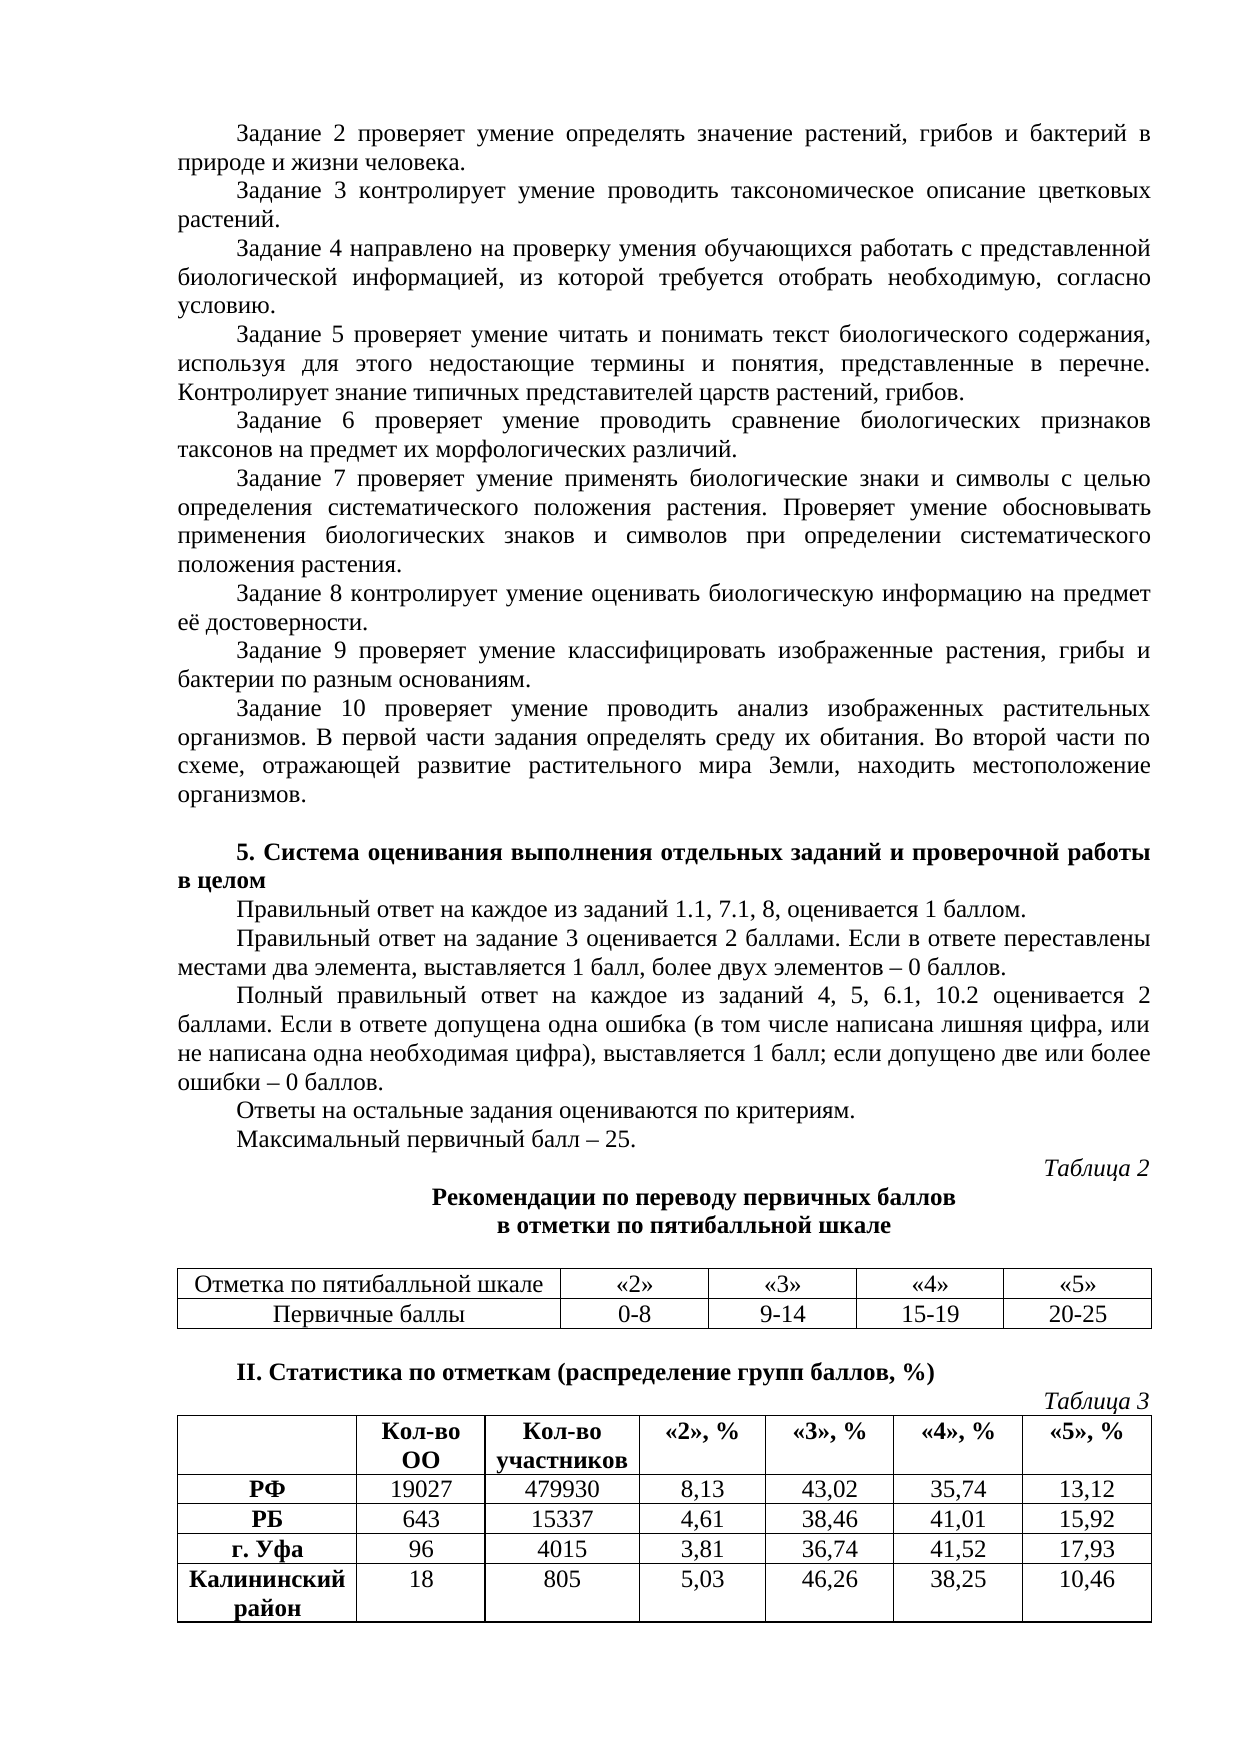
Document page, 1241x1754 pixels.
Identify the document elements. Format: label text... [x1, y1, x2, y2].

table_cell 15337 [486, 1504, 639, 1533]
table_cell 41,52 [894, 1534, 1022, 1563]
table_header «5» [1004, 1269, 1151, 1298]
table_cell 9-14 [709, 1299, 856, 1328]
text Задание 2 проверяет умение определять значение растений, грибов и бактерий в природе и жизни человека. [177, 118, 1152, 176]
table_cell 36,74 [766, 1534, 893, 1563]
text II. Статистика по отметкам (распределение групп баллов, %) [177, 1357, 1152, 1386]
table_cell 38,25 [894, 1564, 1022, 1621]
table_cell 96 [357, 1534, 484, 1563]
text Правильный ответ на задание 3 оценивается 2 баллами. Если в ответе переставлены местами два элемента, выставляется 1 балл, более двух элементов – 0 баллов. [177, 923, 1152, 981]
table_cell 41,01 [894, 1504, 1022, 1533]
table_header Кол-во участников [486, 1416, 639, 1473]
text Задание 5 проверяет умение читать и понимать текст биологического содержания, используя для этого недостающие термины и понятия, представленные в перечне. Контролирует знание типичных представителей царств растений, грибов. [177, 319, 1152, 406]
table_cell 17,93 [1023, 1534, 1151, 1563]
table_header «3», % [766, 1416, 893, 1473]
table_header [178, 1416, 356, 1473]
text Ответы на остальные задания оцениваются по критериям. [177, 1096, 1152, 1124]
table_cell 13,12 [1023, 1475, 1151, 1503]
table_cell РФ [178, 1475, 356, 1503]
table_cell 35,74 [894, 1475, 1022, 1503]
text Задание 9 проверяет умение классифицировать изображенные растения, грибы и бактерии по разным основаниям. [177, 636, 1152, 693]
table_cell 479930 [486, 1475, 639, 1503]
table_cell 15,92 [1023, 1504, 1151, 1533]
table_cell 18 [357, 1564, 484, 1621]
table_cell 38,46 [766, 1504, 893, 1533]
text Таблица 3 [236, 1386, 1152, 1415]
text Максимальный первичный балл – 25. [177, 1124, 1152, 1153]
text в отметки по пятибалльной шкале [177, 1211, 1152, 1239]
text Правильный ответ на каждое из заданий 1.1, 7.1, 8, оценивается 1 баллом. [177, 894, 1152, 923]
table_cell г. Уфа [178, 1534, 356, 1563]
table_cell 4015 [486, 1534, 639, 1563]
table_header «4», % [894, 1416, 1022, 1473]
text Задание 7 проверяет умение применять биологические знаки и символы с целью определения систематического положения растения. Проверяет умение обосновывать применения биологических знаков и символов при определении систематического положения растения. [177, 463, 1152, 578]
text Полный правильный ответ на каждое из заданий 4, 5, 6.1, 10.2 оценивается 2 баллами. Если в ответе допущена одна ошибка (в том числе написана лишняя цифра, или не написана одна необходимая цифра), выставляется 1 балл; если допущено две или более ошибки – 0 баллов. [177, 981, 1152, 1096]
table_header Кол-во ОО [357, 1416, 484, 1473]
text 5. Система оценивания выполнения отдельных заданий и проверочной работы в целом [177, 837, 1152, 894]
table_cell 15-19 [857, 1299, 1003, 1328]
text Задание 6 проверяет умение проводить сравнение биологических признаков таксонов на предмет их морфологических различий. [177, 406, 1152, 463]
table_header Отметка по пятибалльной шкале [178, 1269, 560, 1298]
text Задание 8 контролирует умение оценивать биологическую информацию на предмет её достоверности. [177, 578, 1152, 636]
table_cell 43,02 [766, 1475, 893, 1503]
table_cell 19027 [357, 1475, 484, 1503]
table_cell Первичные баллы [178, 1299, 560, 1328]
table_cell 20-25 [1004, 1299, 1151, 1328]
table_cell 4,61 [640, 1504, 765, 1533]
table_cell 46,26 [766, 1564, 893, 1621]
table_cell 8,13 [640, 1475, 765, 1503]
table_cell 805 [486, 1564, 639, 1621]
table_cell 0-8 [561, 1299, 708, 1328]
text Рекомендации по переводу первичных баллов [177, 1182, 1152, 1211]
table_header «5», % [1023, 1416, 1151, 1473]
text Задание 4 направлено на проверку умения обучающихся работать с представленной биологической информацией, из которой требуется отобрать необходимую, согласно условию. [177, 233, 1152, 319]
text Задание 3 контролирует умение проводить таксономическое описание цветковых растений. [177, 176, 1152, 233]
table_header «2», % [640, 1416, 765, 1473]
table_header «3» [709, 1269, 856, 1298]
table_cell 643 [357, 1504, 484, 1533]
table_cell Калининский район [178, 1564, 356, 1621]
table_cell 10,46 [1023, 1564, 1151, 1621]
text Задание 10 проверяет умение проводить анализ изображенных растительных организмов. В первой части задания определять среду их обитания. Во второй части по схеме, отражающей развитие растительного мира Земли, находить местоположение организмов. [177, 693, 1152, 808]
table_header «2» [561, 1269, 708, 1298]
table_cell 3,81 [640, 1534, 765, 1563]
table_header «4» [857, 1269, 1003, 1298]
table_cell РБ [178, 1504, 356, 1533]
table_cell 5,03 [640, 1564, 765, 1621]
text Таблица 2 [177, 1153, 1152, 1182]
